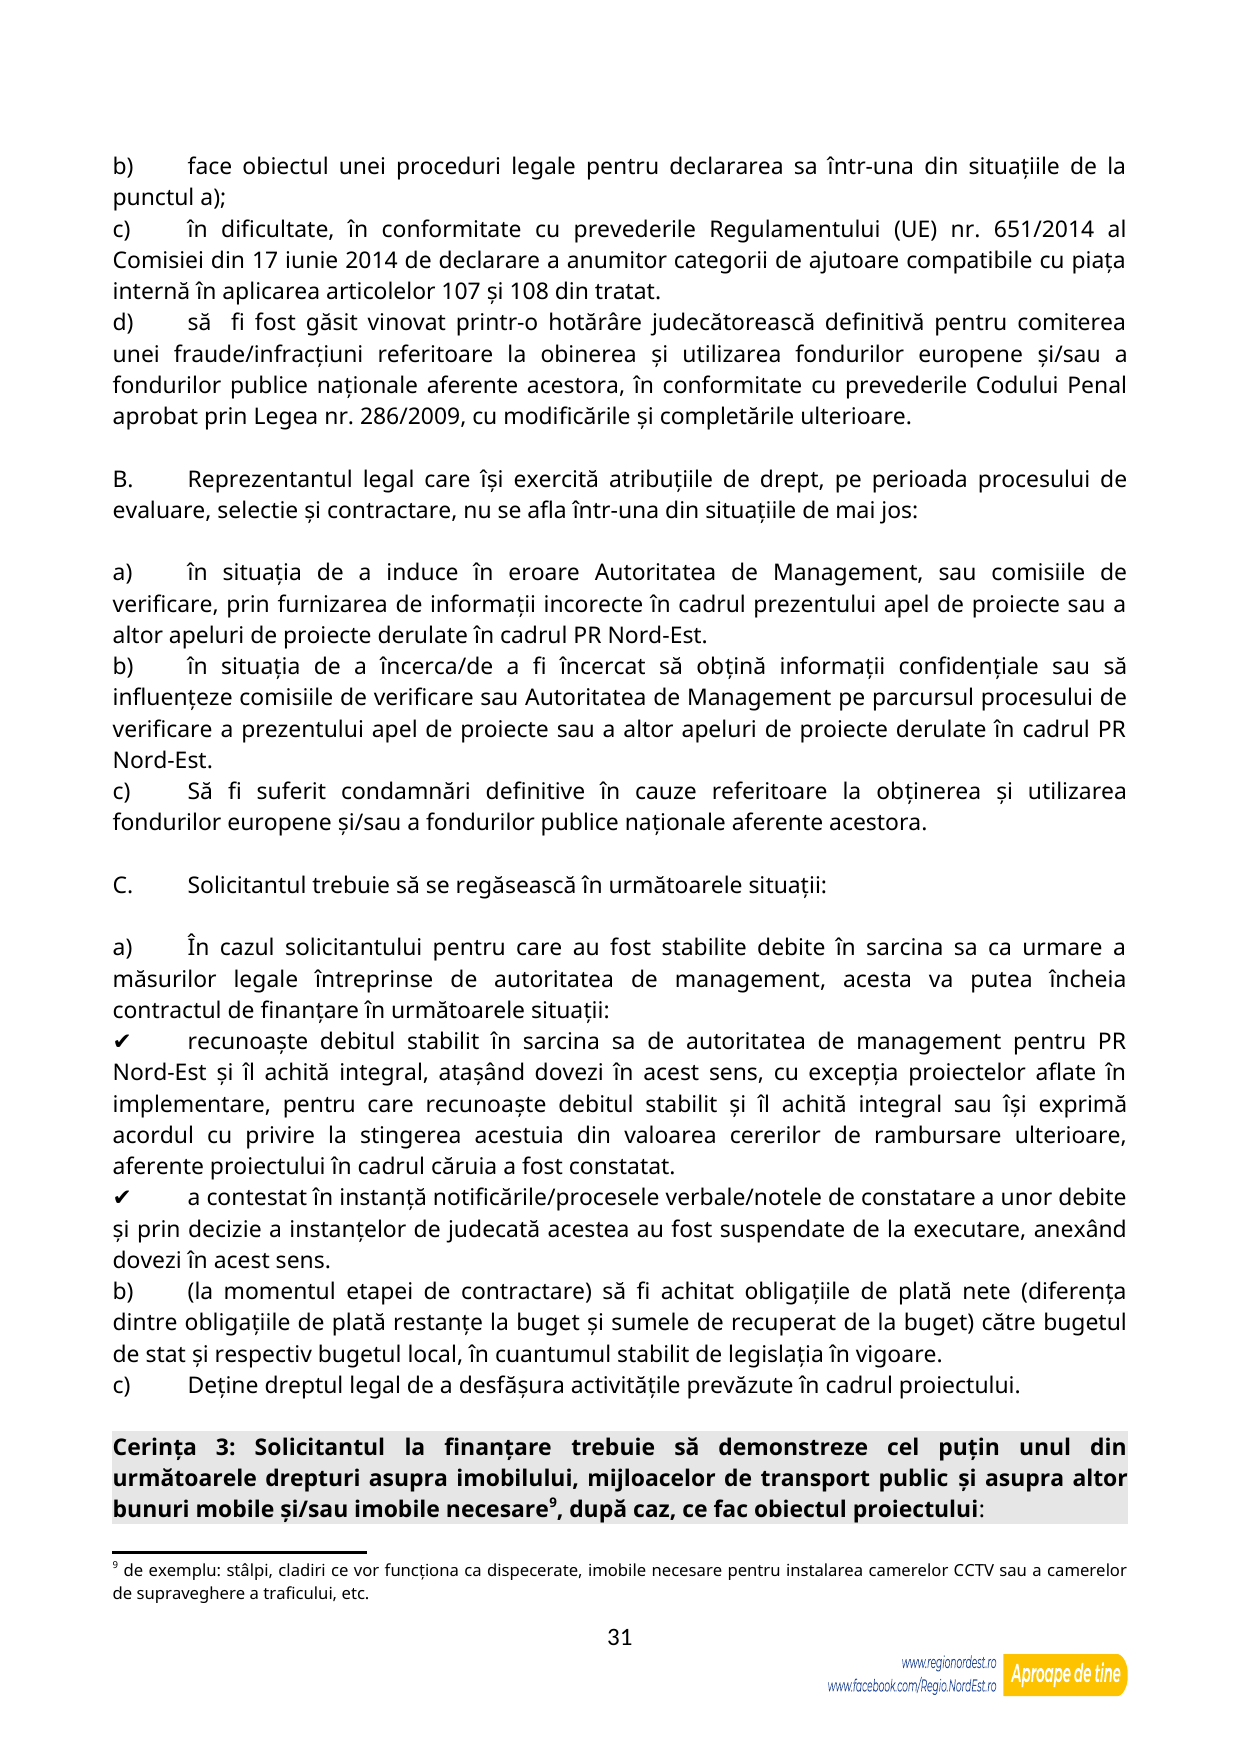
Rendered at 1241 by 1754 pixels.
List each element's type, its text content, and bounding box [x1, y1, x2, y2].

text d) să fi fost găsit vinovat printr-o hotărâre judecătorească definitivă pentru comiterea unei fraude/infracțiuni referitoare la obinerea şi utilizarea fondurilor europene şi/sau a fondurilor publice naţionale aferente acestora, în conformitate cu prevederile Codului Penal aprobat prin Legea nr. 286/2009, cu modificările şi completările ulterioare. [112, 306, 1128, 431]
text Cerința 3: Solicitantul la finanțare trebuie să demonstreze cel puțin unul din următoarele drepturi asupra imobilului, mijloacelor de transport public şi asupra altor bunuri mobile și/sau imobile necesare, după caz, ce fac obiectul proiectului: [112, 1431, 1128, 1524]
text c) în dificultate, în conformitate cu prevederile Regulamentului (UE) nr. 651/2014 al Comisiei din 17 iunie 2014 de declarare a anumitor categorii de ajutoare compatibile cu piața internă în aplicarea articolelor 107 și 108 din tratat. [112, 212, 1128, 306]
text ✔ a contestat în instanţă notificările/procesele verbale/notele de constatare a unor debite și prin decizie a instanțelor de judecată acestea au fost suspendate de la executare, anexând dovezi în acest sens. [112, 1181, 1128, 1275]
text ✔ recunoaşte debitul stabilit în sarcina sa de autoritatea de management pentru PR Nord-Est şi îl achită integral, ataşând dovezi în acest sens, cu excepția proiectelor aflate în implementare, pentru care recunoaşte debitul stabilit şi îl achită integral sau îşi exprimă acordul cu privire la stingerea acestuia din valoarea cererilor de rambursare ulterioare, aferente proiectului în cadrul căruia a fost constatat. [112, 1025, 1128, 1181]
text c) Deține dreptul legal de a desfășura activitățile prevăzute în cadrul proiectului. [112, 1369, 1128, 1400]
text b) face obiectul unei proceduri legale pentru declararea sa într-una din situațiile de la punctul a); [112, 150, 1128, 212]
text b) (la momentul etapei de contractare) să fi achitat obligațiile de plată nete (diferența dintre obligațiile de plată restanțe la buget și sumele de recuperat de la buget) către bugetul de stat și respectiv bugetul local, în cuantumul stabilit de legislația în vigoare. [112, 1275, 1128, 1369]
text c) Să fi suferit condamnări definitive în cauze referitoare la obţinerea şi utilizarea fondurilor europene şi/sau a fondurilor publice naţionale aferente acestora. [112, 775, 1128, 837]
text B. Reprezentantul legal care îşi exercită atribuţiile de drept, pe perioada procesului de evaluare, selectie și contractare, nu se afla într-una din situațiile de mai jos: [112, 462, 1128, 525]
text b) în situația de a încerca/de a fi încercat să obţină informaţii confidenţiale sau să influenţeze comisiile de verificare sau Autoritatea de Management pe parcursul procesului de verificare a prezentului apel de proiecte sau a altor apeluri de proiecte derulate în cadrul PR Nord-Est. [112, 650, 1128, 775]
text a) în situația de a induce în eroare Autoritatea de Management, sau comisiile de verificare, prin furnizarea de informaţii incorecte în cadrul prezentului apel de proiecte sau a altor apeluri de proiecte derulate în cadrul PR Nord-Est. [112, 556, 1128, 650]
text a) În cazul solicitantului pentru care au fost stabilite debite în sarcina sa ca urmare a măsurilor legale întreprinse de autoritatea de management, acesta va putea încheia contractul de finanţare în următoarele situaţii: [112, 931, 1128, 1025]
text C. Solicitantul trebuie să se regăsească în următoarele situații: [112, 869, 1128, 900]
